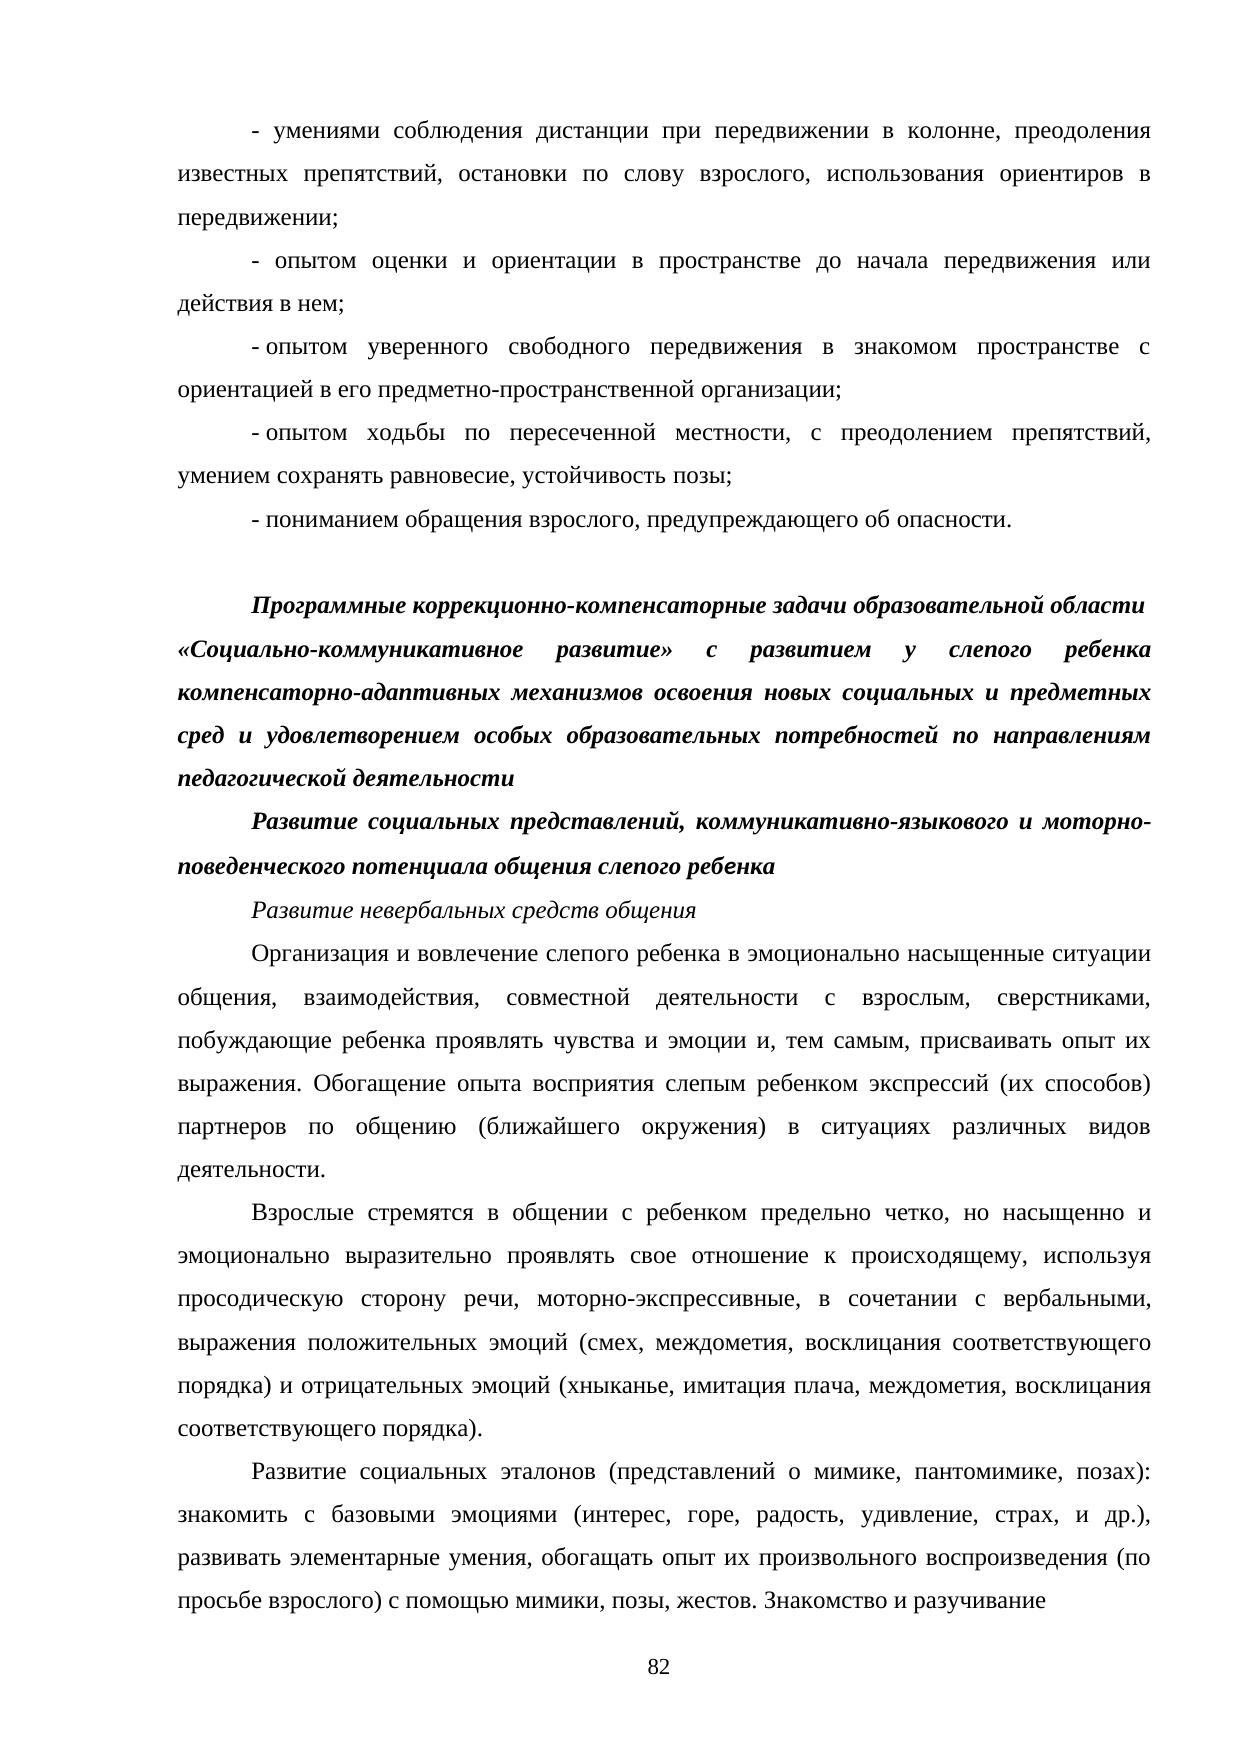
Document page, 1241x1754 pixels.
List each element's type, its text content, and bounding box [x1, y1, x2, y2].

text Взрослые стремятся в общении с ребенком предельно четко, но насыщенно и эмоционально выразительно проявлять свое отношение к происходящему, используя просодическую сторону речи, моторно-экспрессивные, в сочетании с вербальными, выражения положительных эмоций (смех, междометия, восклицания соответствующего порядка) и отрицательных эмоций (хныканье, имитация плача, междометия, восклицания соответствующего порядка). [177, 1197, 1152, 1442]
text Развитие социальных представлений, коммуникативно-языкового и моторно- поведенческого потенциала общения слепого ребенка [177, 806, 1152, 881]
list опытом уверенного свободного передвижения в знакомом пространстве с ориентацией в его предметно-пространственной организации; [177, 331, 1151, 403]
text Развитие социальных эталонов (представлений о мимике, пантомимике, позах): знакомить с базовыми эмоциями (интерес, горе, радость, удивление, страх, и др.), развивать элементарные умения, обогащать опыт их произвольного воспроизведения (по просьбе взрослого) c помощью мимики, позы, жестов. Знакомство и разучивание [177, 1456, 1152, 1614]
list опытом ходьбы по пересеченной местности, с преодолением препятствий, умением сохранять равновесие, устойчивость позы; [177, 417, 1152, 489]
subtitle Программные коррекционно-компенсаторные задачи образовательной области [251, 591, 1176, 619]
text «Социально-коммуникативное развитие» с развитием у слепого ребенка компенсаторно-адаптивных механизмов освоения новых социальных и предметных сред и удовлетворением особых образовательных потребностей по направлениям педагогической деятельности [177, 634, 1152, 792]
list опытом оценки и ориентации в пространстве до начала передвижения или действия в нем; [177, 245, 1151, 317]
list умениями соблюдения дистанции при передвижении в колонне, преодоления известных препятствий, остановки по слову взрослого, использования ориентиров в передвижении; [177, 115, 1152, 230]
text Организация и вовлечение слепого ребенка в эмоционально насыщенные ситуации общения, взаимодействия, совместной деятельности с взрослым, сверстниками, побуждающие ребенка проявлять чувства и эмоции и, тем самым, присваивать опыт их выражения. Обогащение опыта восприятия слепым ребенком экспрессий (их способов) партнеров по общению (ближайшего окружения) в ситуациях различных видов деятельности. [177, 938, 1152, 1183]
list пониманием обращения взрослого, предупреждающего об опасности. [251, 504, 1176, 532]
text Развитие невербальных средств общения [251, 896, 1176, 924]
